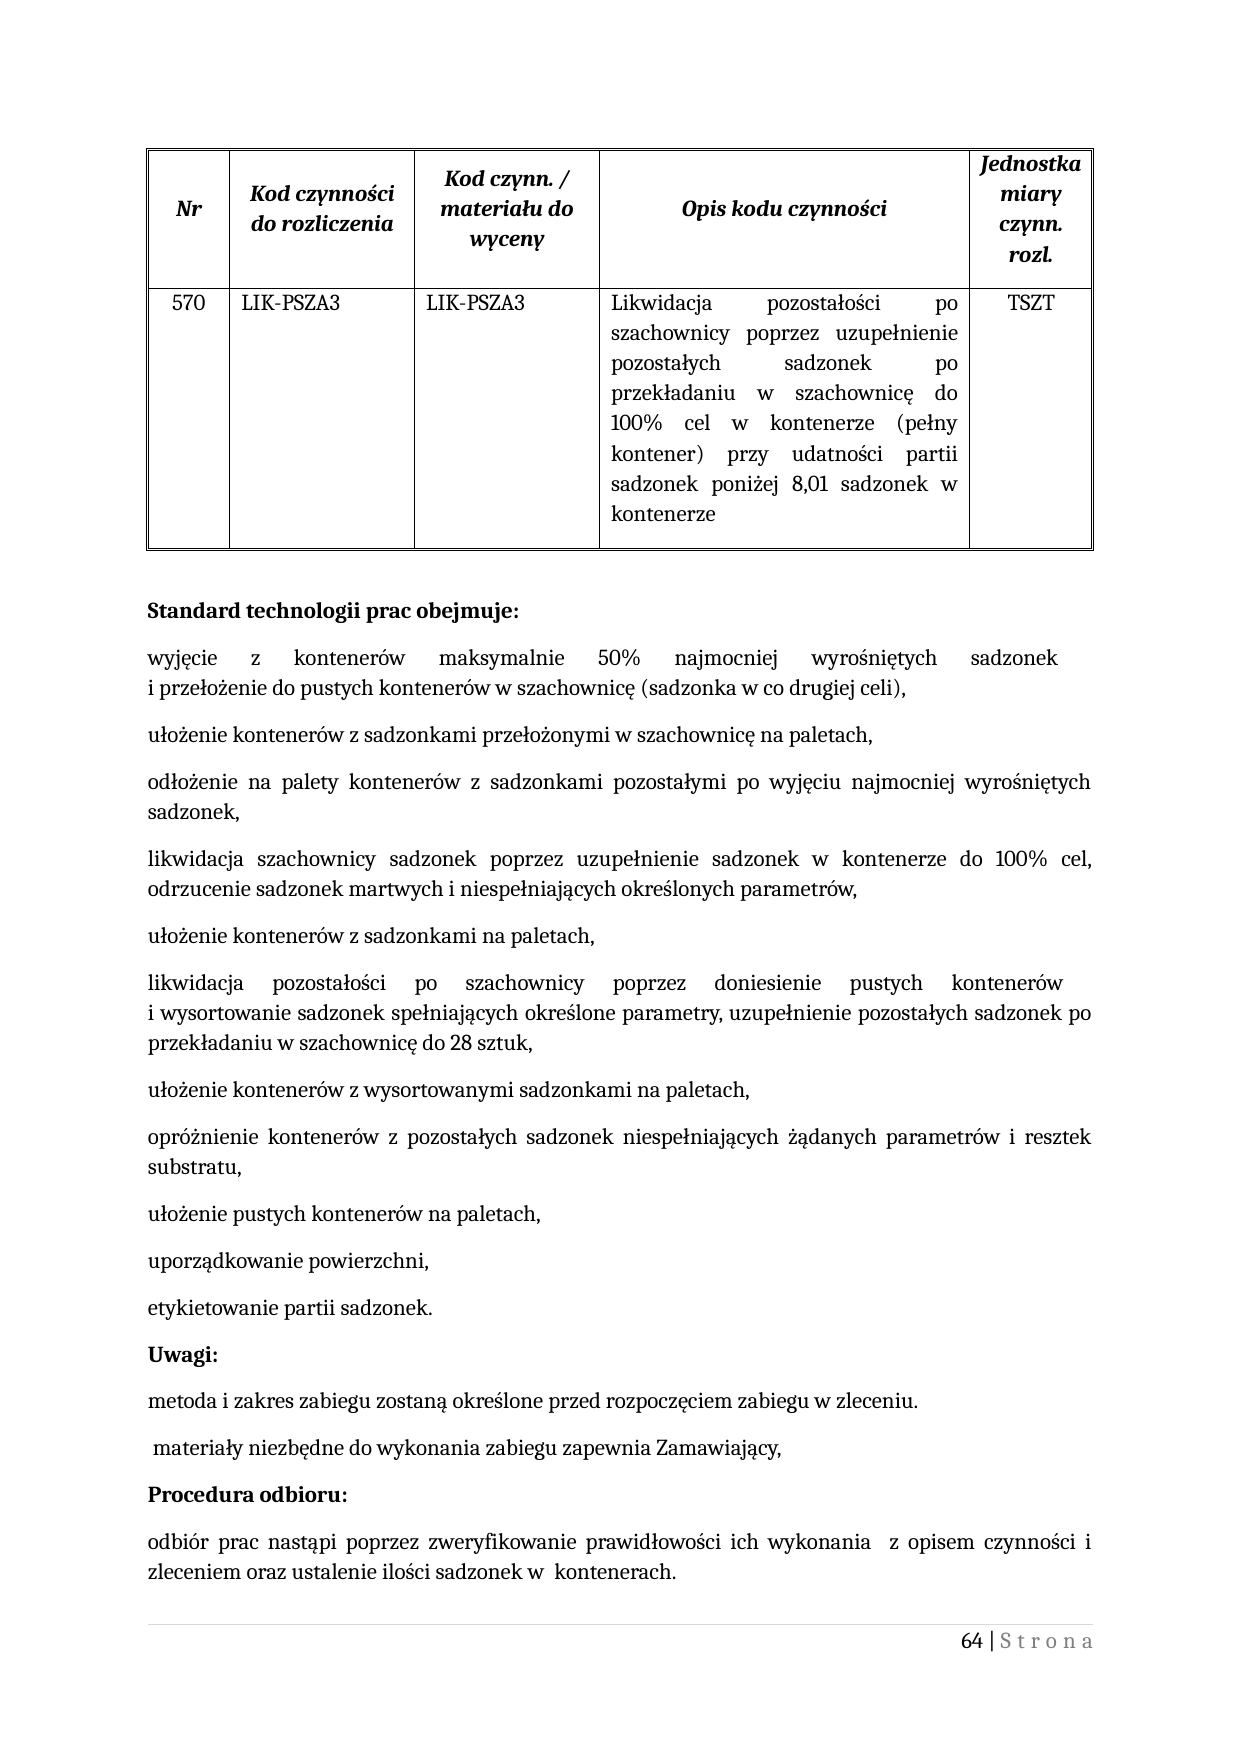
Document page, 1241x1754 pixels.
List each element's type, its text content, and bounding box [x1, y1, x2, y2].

text odłożenie na palety kontenerów z sadzonkami pozostałymi po wyjęciu najmocniej wyrośniętych sadzonek, [148, 768, 1093, 825]
text likwidacja szachownicy sadzonek poprzez uzupełnienie sadzonek w kontenerze do 100% cel, odrzucenie sadzonek martwych i niespełniających określonych parametrów, [148, 846, 1093, 902]
text odbiór prac nastąpi poprzez zweryfikowanie prawidłowości ich wykonania z opisem czynności i zleceniem oraz ustalenie ilości sadzonek w kontenerach. [148, 1529, 1093, 1585]
text ułożenie kontenerów z sadzonkami przełożonymi w szachownicę na paletach, [148, 722, 1093, 748]
text Standard technologii prac obejmuje: [148, 598, 1093, 624]
table_cell LIK-PSZA3 [415, 289, 599, 548]
table_header Jednostka miary czynn. rozl. [970, 151, 1091, 288]
table_cell Likwidacja pozostałości po szachownicy poprzez uzupełnienie pozostałych sadzonek po przekładaniu w szachownicę do 100% cel w kontenerze (pełny kontener) przy udatności partii sadzonek poniżej 8,01 sadzonek w kontenerze [600, 289, 969, 548]
text Uwagi: [148, 1341, 1093, 1368]
text ułożenie pustych kontenerów na paletach, [148, 1201, 1093, 1227]
text wyjęcie z kontenerów maksymalnie 50% najmocniej wyrośniętych sadzonek i przełożenie do pustych kontenerów w szachownicę (sadzonka w co drugiej celi), [148, 644, 1093, 701]
table_header Kod czynn. / materiału do wyceny [415, 151, 599, 288]
table_cell 570 [149, 289, 229, 548]
table_header Nr [149, 151, 229, 288]
table_header Kod czynności do rozliczenia [230, 151, 414, 288]
text metoda i zakres zabiegu zostaną określone przed rozpoczęciem zabiegu w zleceniu. [148, 1388, 1093, 1414]
text ułożenie kontenerów z wysortowanymi sadzonkami na paletach, [148, 1077, 1093, 1103]
text likwidacja pozostałości po szachownicy poprzez doniesienie pustych kontenerów i wysortowanie sadzonek spełniających określone parametry, uzupełnienie pozostałych sadzonek po przekładaniu w szachownicę do 28 sztuk, [148, 969, 1093, 1056]
text ułożenie kontenerów z sadzonkami na paletach, [148, 923, 1093, 949]
text Procedura odbioru: [148, 1482, 1093, 1508]
text opróżnienie kontenerów z pozostałych sadzonek niespełniających żądanych parametrów i resztek substratu, [148, 1124, 1093, 1180]
table_header Opis kodu czynności [600, 151, 969, 288]
text etykietowanie partii sadzonek. [148, 1294, 1093, 1321]
text uporządkowanie powierzchni, [148, 1248, 1093, 1274]
table_cell TSZT [970, 289, 1091, 548]
table_cell LIK-PSZA3 [230, 289, 414, 548]
text materiały niezbędne do wykonania zabiegu zapewnia Zamawiający, [148, 1435, 1093, 1461]
